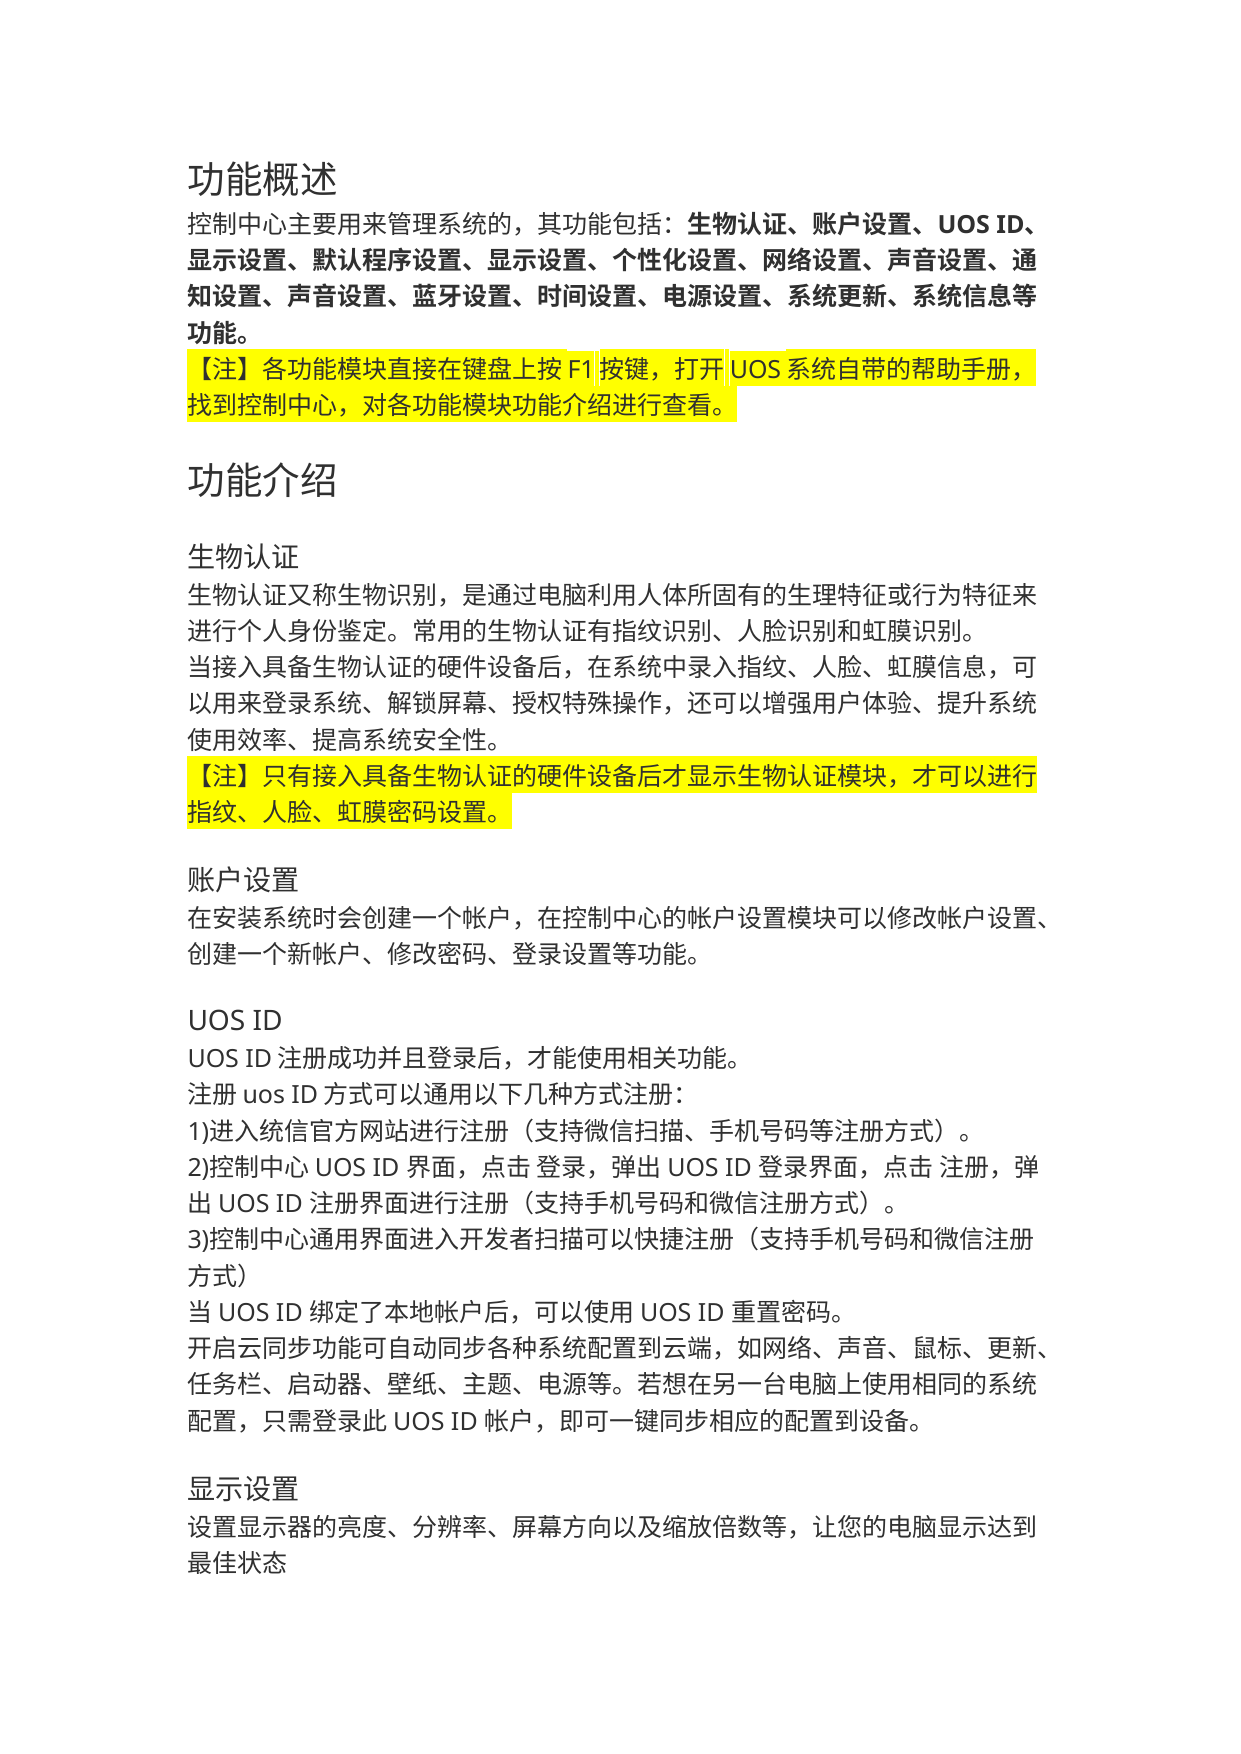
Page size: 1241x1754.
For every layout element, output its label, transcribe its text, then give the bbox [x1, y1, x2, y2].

text 开启云同步功能可自动同步各种系统配置到云端，如网络、声音、鼠标、更新、任务栏、启动器、壁纸、主题、电源等。若想在另一台电脑上使用相同的系统配置，只需登录此 UOS ID 帐户，即可一键同步相应的配置到设备。 [187, 1329, 1053, 1437]
text 生物认证 [187, 534, 1053, 575]
text 功能介绍 [187, 451, 1053, 505]
text 【注】只有接入具备生物认证的硬件设备后才显示生物认证模块，才可以进行指纹、人脸、虹膜密码设置。 [512, 756, 1053, 829]
text 当 UOS ID 绑定了本地帐户后，可以使用 UOS ID 重置密码。 [187, 1292, 1053, 1329]
text 显示设置 [187, 1467, 1053, 1507]
text 功能概述 [187, 150, 1053, 204]
text 设置显示器的亮度、分辨率、屏幕方向以及缩放倍数等，让您的电脑显示达到最佳状态 [187, 1507, 1053, 1580]
text 生物认证又称生物识别，是通过电脑利用人体所固有的生理特征或行为特征来进行个人身份鉴定。常用的生物认证有指纹识别、人脸识别和虹膜识别。 [187, 575, 1053, 648]
text UOS ID [187, 1000, 1053, 1039]
text 账户设置 [187, 858, 1053, 899]
text 控制中心主要用来管理系统的，其功能包括：生物认证、账户设置、UOS ID、显示设置、默认程序设置、显示设置、个性化设置、网络设置、声音设置、通知设置、声音设置、蓝牙设置、时间设置、电源设置、系统更新、系统信息等功能。 [187, 204, 1053, 349]
text 注册uos ID方式可以通用以下几种方式注册： [187, 1075, 1053, 1111]
text 2)控制中心 UOS ID 界面，点击 登录，弹出 UOS ID 登录界面，点击 注册，弹出 UOS ID 注册界面进行注册（支持手机号码和微信注册方式）。 [187, 1147, 1053, 1220]
text UOS ID注册成功并且登录后，才能使用相关功能。 [187, 1039, 1053, 1075]
text 【注】各功能模块直接在键盘上按F1按键，打开UOS系统自带的帮助手册，找到控制中心，对各功能模块功能介绍进行查看。 [737, 349, 1053, 422]
text 在安装系统时会创建一个帐户，在控制中心的帐户设置模块可以修改帐户设置、创建一个新帐户、修改密码、登录设置等功能。 [187, 899, 1053, 971]
text 1)进入统信官方网站进行注册（支持微信扫描、手机号码等注册方式）。 [187, 1111, 1053, 1147]
text 当接入具备生物认证的硬件设备后，在系统中录入指纹、人脸、虹膜信息，可以用来登录系统、解锁屏幕、授权特殊操作，还可以增强用户体验、提升系统使用效率、提高系统安全性。 [187, 648, 1053, 756]
text 3)控制中心通用界面进入开发者扫描可以快捷注册（支持手机号码和微信注册方式） [187, 1220, 1053, 1292]
